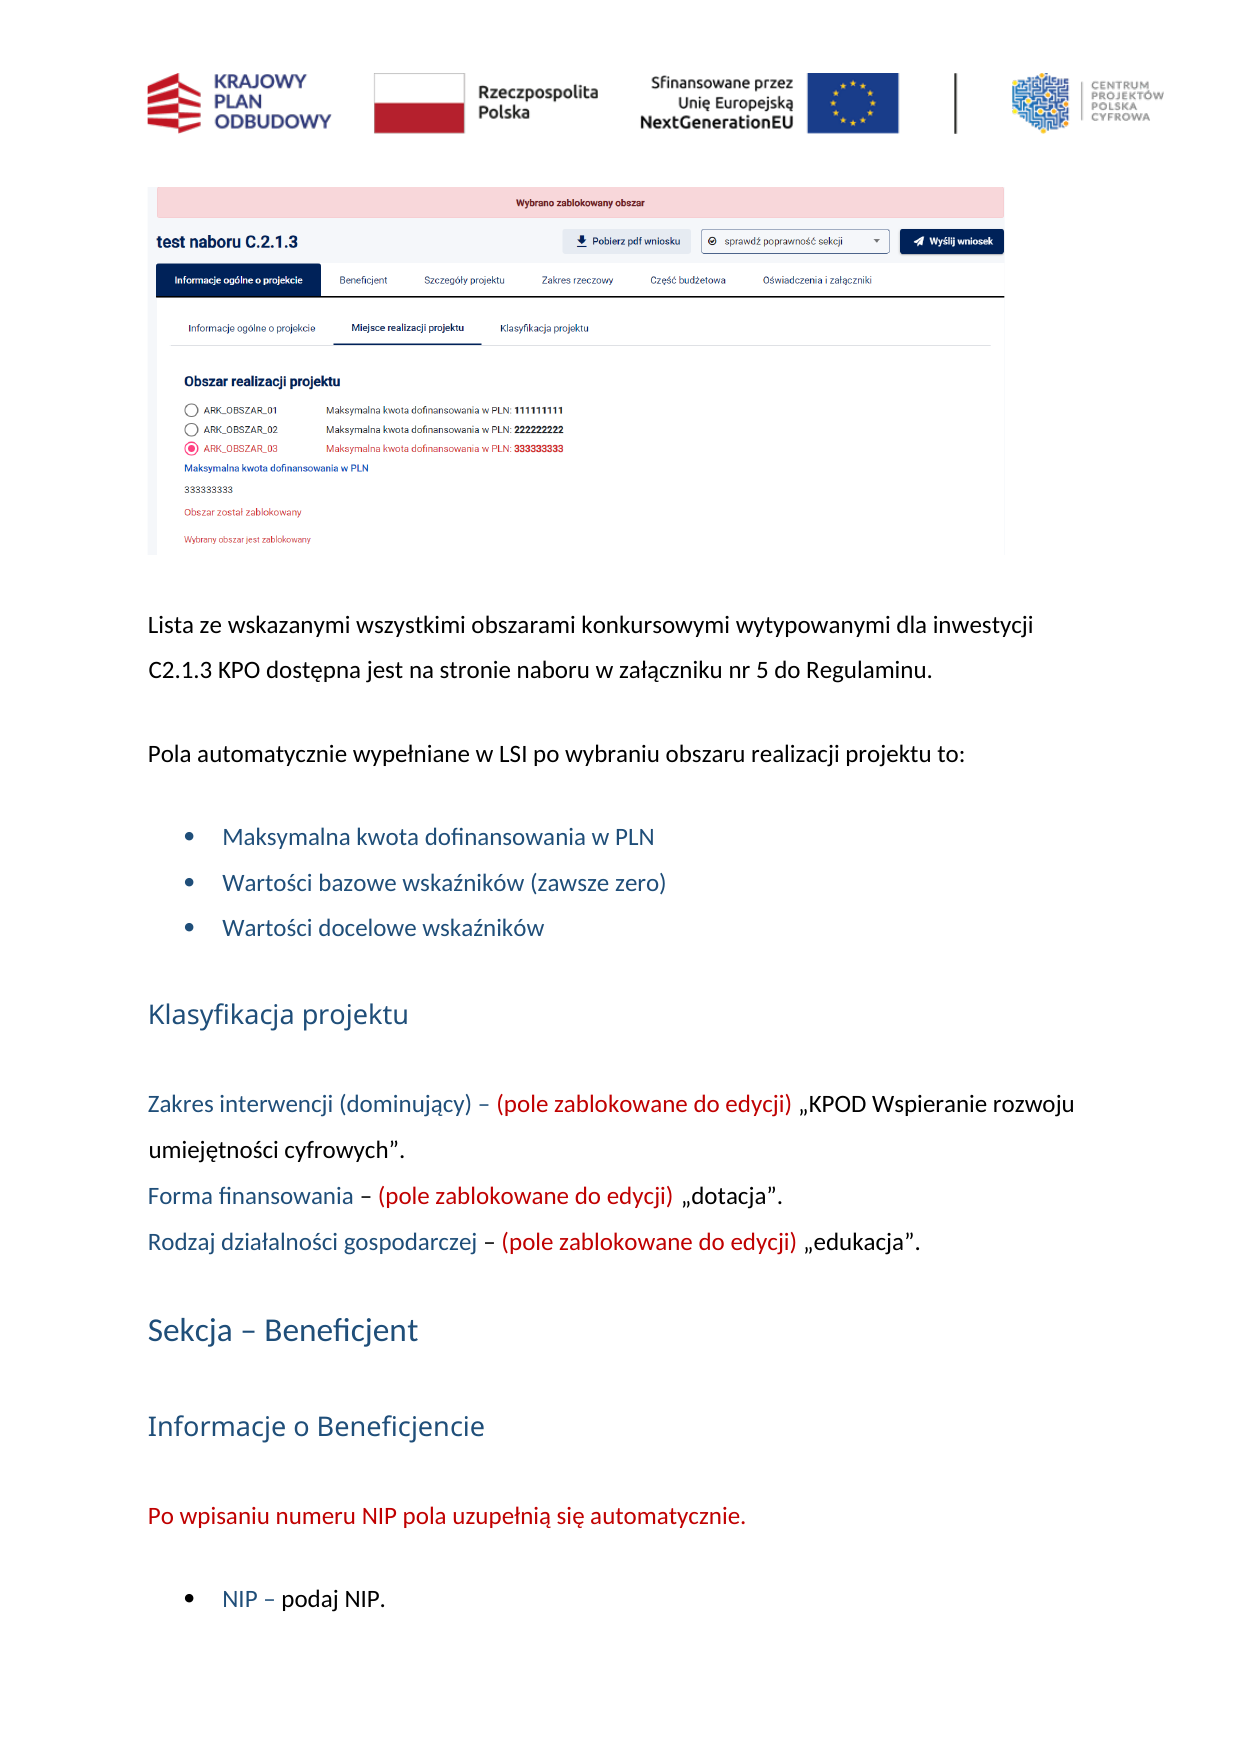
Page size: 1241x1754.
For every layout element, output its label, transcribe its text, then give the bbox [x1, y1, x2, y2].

subtitle Informacje o Beneficjencie [148, 1407, 1096, 1444]
text Zakres interwencji (dominujący) – (pole zablokowane do edycji) „KPOD Wspieranie rozwoju umiejętności cyfrowych”. [148, 1088, 1096, 1165]
picture [147, 187, 1005, 556]
list Maksymalna kwota dofinansowania w PLN [185, 821, 1096, 851]
subtitle Sekcja – Beneficjent [148, 1309, 1096, 1349]
subtitle Klasyfikacja projektu [148, 996, 1096, 1032]
list NIP – podaj NIP. [185, 1583, 1096, 1614]
list Wartości bazowe wskaźników (zawsze zero) [185, 867, 1096, 897]
list Wartości docelowe wskaźników [185, 912, 1096, 943]
text Forma finansowania – (pole zablokowane do edycji) „dotacja”. [148, 1180, 1096, 1210]
text Lista ze wskazanymi wszystkimi obszarami konkursowymi wytypowanymi dla inwestycji C2.1.3 KPO dostępna jest na stronie naboru w załączniku nr 5 do Regulaminu. [148, 609, 1096, 685]
text Po wpisaniu numeru NIP pola uzupełnią się automatycznie. [148, 1500, 1096, 1531]
picture [147, 73, 1164, 134]
text Rodzaj działalności gospodarczej – (pole zablokowane do edycji) „edukacja”. [148, 1226, 1096, 1256]
text Pola automatycznie wypełniane w LSI po wybraniu obszaru realizacji projektu to: [148, 738, 1096, 768]
